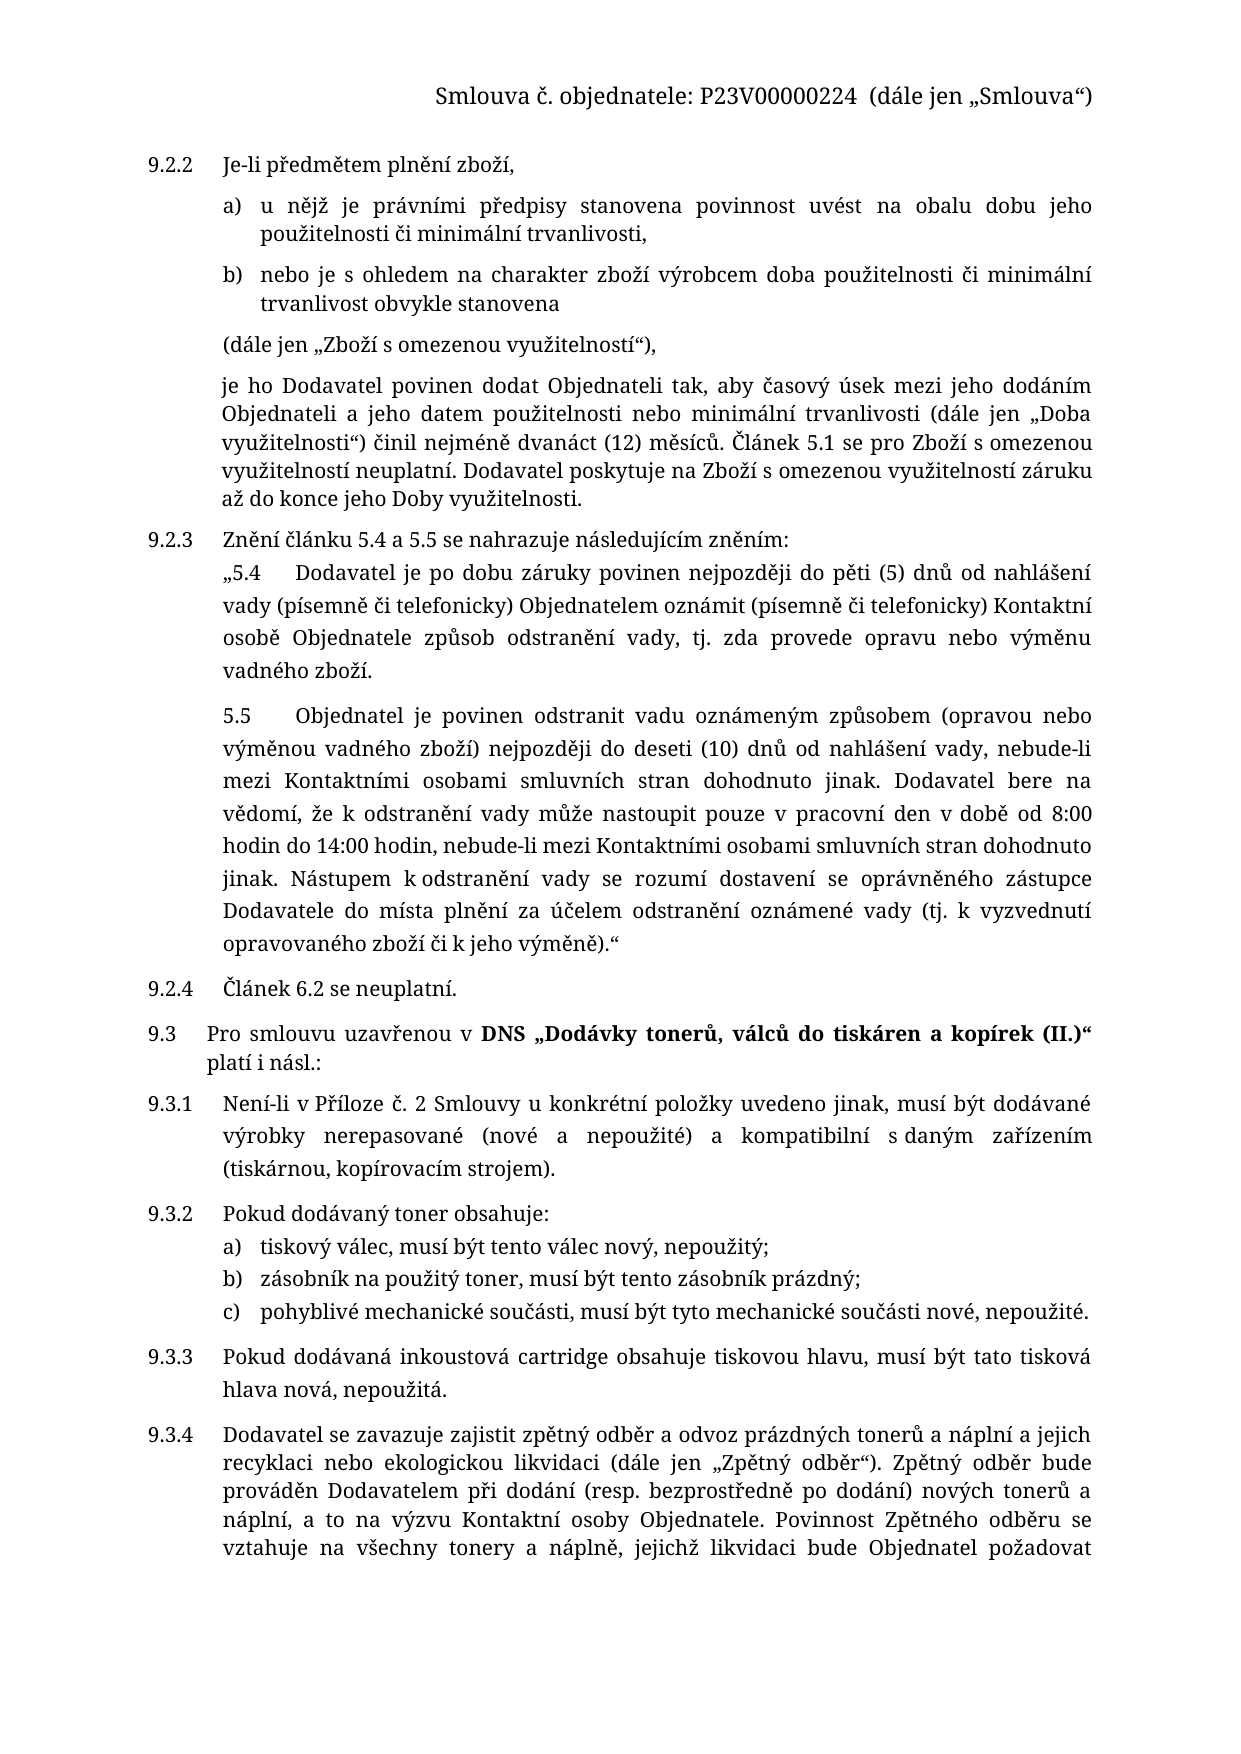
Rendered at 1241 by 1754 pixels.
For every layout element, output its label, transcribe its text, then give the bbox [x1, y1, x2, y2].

list Není-li v Příloze č. 2 Smlouvy u konkrétní položky uvedeno jinak, musí být dodávané výrobky nerepasované (nové a nepoužité) a kompatibilní s daným zařízením (tiskárnou, kopírovacím strojem). [148, 1089, 1093, 1182]
list u nějž je právními předpisy stanovena povinnost uvést na obalu dobu jeho použitelnosti či minimální trvanlivosti, [223, 191, 1093, 248]
list tiskový válec, musí být tento válec nový, nepoužitý; [223, 1232, 1093, 1260]
list Pro smlouvu uzavřenou v DNS „Dodávky tonerů, válců do tiskáren a kopírek (II.)“ platí i násl.: [148, 1019, 1093, 1076]
list zásobník na použitý toner, musí být tento zásobník prázdný; [223, 1264, 1093, 1293]
list Pokud dodávaný toner obsahuje: [148, 1199, 1093, 1228]
list Je-li předmětem plnění zboží, [148, 150, 1093, 179]
text je ho Dodavatel povinen dodat Objednateli tak, aby časový úsek mezi jeho dodáním Objednateli a jeho datem použitelnosti nebo minimální trvanlivosti (dále jen „Doba využitelnosti“) činil nejméně dvanáct (12) měsíců. Článek 5.1 se pro Zboží s omezenou využitelností neuplatní. Dodavatel poskytuje na Zboží s omezenou využitelností záruku až do konce jeho Doby využitelnosti. [221, 371, 1093, 513]
list Článek 6.2 se neuplatní. [148, 974, 1093, 1003]
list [148, 1420, 1093, 1562]
list pohyblivé mechanické součásti, musí být tyto mechanické součásti nové, nepoužité. [223, 1297, 1093, 1325]
list nebo je s ohledem na charakter zboží výrobcem doba použitelnosti či minimální trvanlivost obvykle stanovena [223, 261, 1093, 317]
list „5.4 Dodavatel je po dobu záruky povinen nejpozději do pěti (5) dnů od nahlášení vady (písemně či telefonicky) Objednatelem oznámit (písemně či telefonicky) Kontaktní osobě Objednatele způsob odstranění vady, tj. zda provede opravu nebo výměnu vadného zboží. [223, 558, 1093, 684]
text (dále jen „Zboží s omezenou využitelností“), [223, 330, 1093, 358]
list Znění článku 5.4 a 5.5 se nahrazuje následujícím zněním: [148, 526, 1093, 554]
list Pokud dodávaná inkoustová cartridge obsahuje tiskovou hlavu, musí být tato tisková hlava nová, nepoužitá. [148, 1342, 1093, 1403]
list 5.5 Objednatel je povinen odstranit vadu oznámeným způsobem (opravou nebo výměnou vadného zboží) nejpozději do deseti (10) dnů od nahlášení vady, nebude-li mezi Kontaktními osobami smluvních stran dohodnuto jinak. Dodavatel bere na vědomí, že k odstranění vady může nastoupit pouze v pracovní den v době od 8:00 hodin do 14:00 hodin, nebude-li mezi Kontaktními osobami smluvních stran dohodnuto jinak. Nástupem k odstranění vady se rozumí dostavení se oprávněného zástupce Dodavatele do místa plnění za účelem odstranění oznámené vady (tj. k vyzvednutí opravovaného zboží či k jeho výměně).“ [223, 701, 1093, 958]
